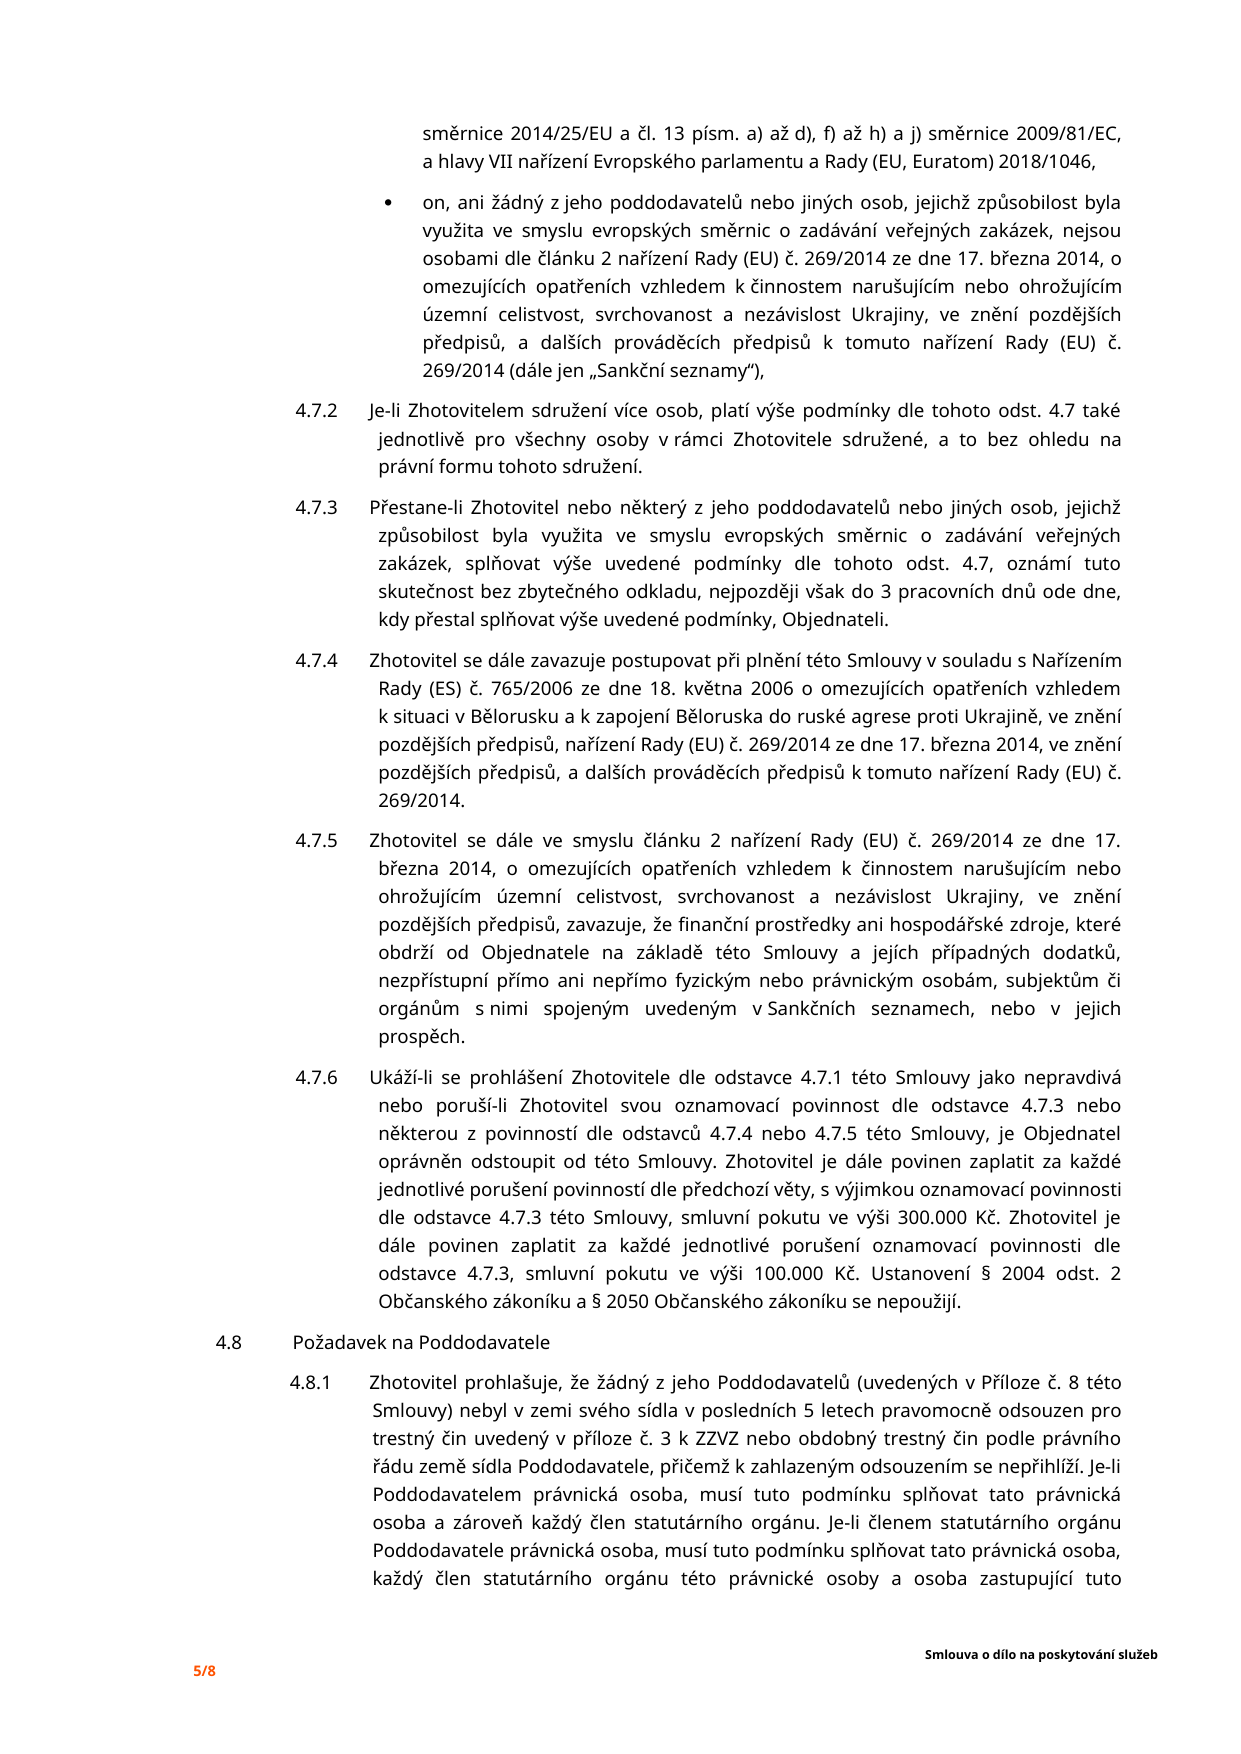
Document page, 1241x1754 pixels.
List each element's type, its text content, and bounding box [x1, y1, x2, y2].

list on, ani žádný z jeho poddodavatelů nebo jiných osob, jejichž způsobilost byla využita ve smyslu evropských směrnic o zadávání veřejných zakázek, nejsou osobami dle článku 2 nařízení Rady (EU) č. 269/2014 ze dne 17. března 2014, o omezujících opatřeních vzhledem k činnostem narušujícím nebo ohrožujícím územní celistvost, svrchovanost a nezávislost Ukrajiny, ve znění pozdějších předpisů, a dalších prováděcích předpisů k tomuto nařízení Rady (EU) č. 269/2014 (dále jen „Sankční seznamy“), [385, 189, 1122, 383]
list Zhotovitel se dále ve smyslu článku 2 nařízení Rady (EU) č. 269/2014 ze dne 17. března 2014, o omezujících opatřeních vzhledem k činnostem narušujícím nebo ohrožujícím územní celistvost, svrchovanost a nezávislost Ukrajiny, ve znění pozdějších předpisů, zavazuje, že finanční prostředky ani hospodářské zdroje, které obdrží od Objednatele na základě této Smlouvy a jejích případných dodatků, nezpřístupní přímo ani nepřímo fyzickým nebo právnickým osobám, subjektům či orgánům s nimi spojeným uvedeným v Sankčních seznamech, nebo v jejich prospěch. [295, 828, 1122, 1049]
list Přestane-li Zhotovitel nebo některý z jeho poddodavatelů nebo jiných osob, jejichž způsobilost byla využita ve smyslu evropských směrnic o zadávání veřejných zakázek, splňovat výše uvedené podmínky dle tohoto odst. 4.7, oznámí tuto skutečnost bez zbytečného odkladu, nejpozději však do 3 pracovních dnů ode dne, kdy přestal splňovat výše uvedené podmínky, Objednateli. [295, 494, 1122, 632]
list Zhotovitel se dále zavazuje postupovat při plnění této Smlouvy v souladu s Nařízením Rady (ES) č. 765/2006 ze dne 18. května 2006 o omezujících opatřeních vzhledem k situaci v Bělorusku a k zapojení Běloruska do ruské agrese proti Ukrajině, ve znění pozdějších předpisů, nařízení Rady (EU) č. 269/2014 ze dne 17. března 2014, ve znění pozdějších předpisů, a dalších prováděcích předpisů k tomuto nařízení Rady (EU) č. 269/2014. [295, 647, 1122, 813]
list Je-li Zhotovitelem sdružení více osob, platí výše podmínky dle tohoto odst. 4.7 také jednotlivě pro všechny osoby v rámci Zhotovitele sdružené, a to bez ohledu na právní formu tohoto sdružení. [295, 398, 1122, 479]
list Požadavek na Poddodavatele [216, 1329, 1122, 1354]
list Ukáží-li se prohlášení Zhotovitele dle odstavce 4.7.1 této Smlouvy jako nepravdivá nebo poruší-li Zhotovitel svou oznamovací povinnost dle odstavce 4.7.3 nebo některou z povinností dle odstavců 4.7.4 nebo 4.7.5 této Smlouvy, je Objednatel oprávněn odstoupit od této Smlouvy. Zhotovitel je dále povinen zaplatit za každé jednotlivé porušení povinností dle předchozí věty, s výjimkou oznamovací povinnosti dle odstavce 4.7.3 této Smlouvy, smluvní pokutu ve výši 300.000 Kč. Zhotovitel je dále povinen zaplatit za každé jednotlivé porušení oznamovací povinnosti dle odstavce 4.7.3, smluvní pokutu ve výši 100.000 Kč. Ustanovení § 2004 odst. 2 Občanského zákoníku a § 2050 Občanského zákoníku se nepoužijí. [295, 1064, 1122, 1314]
